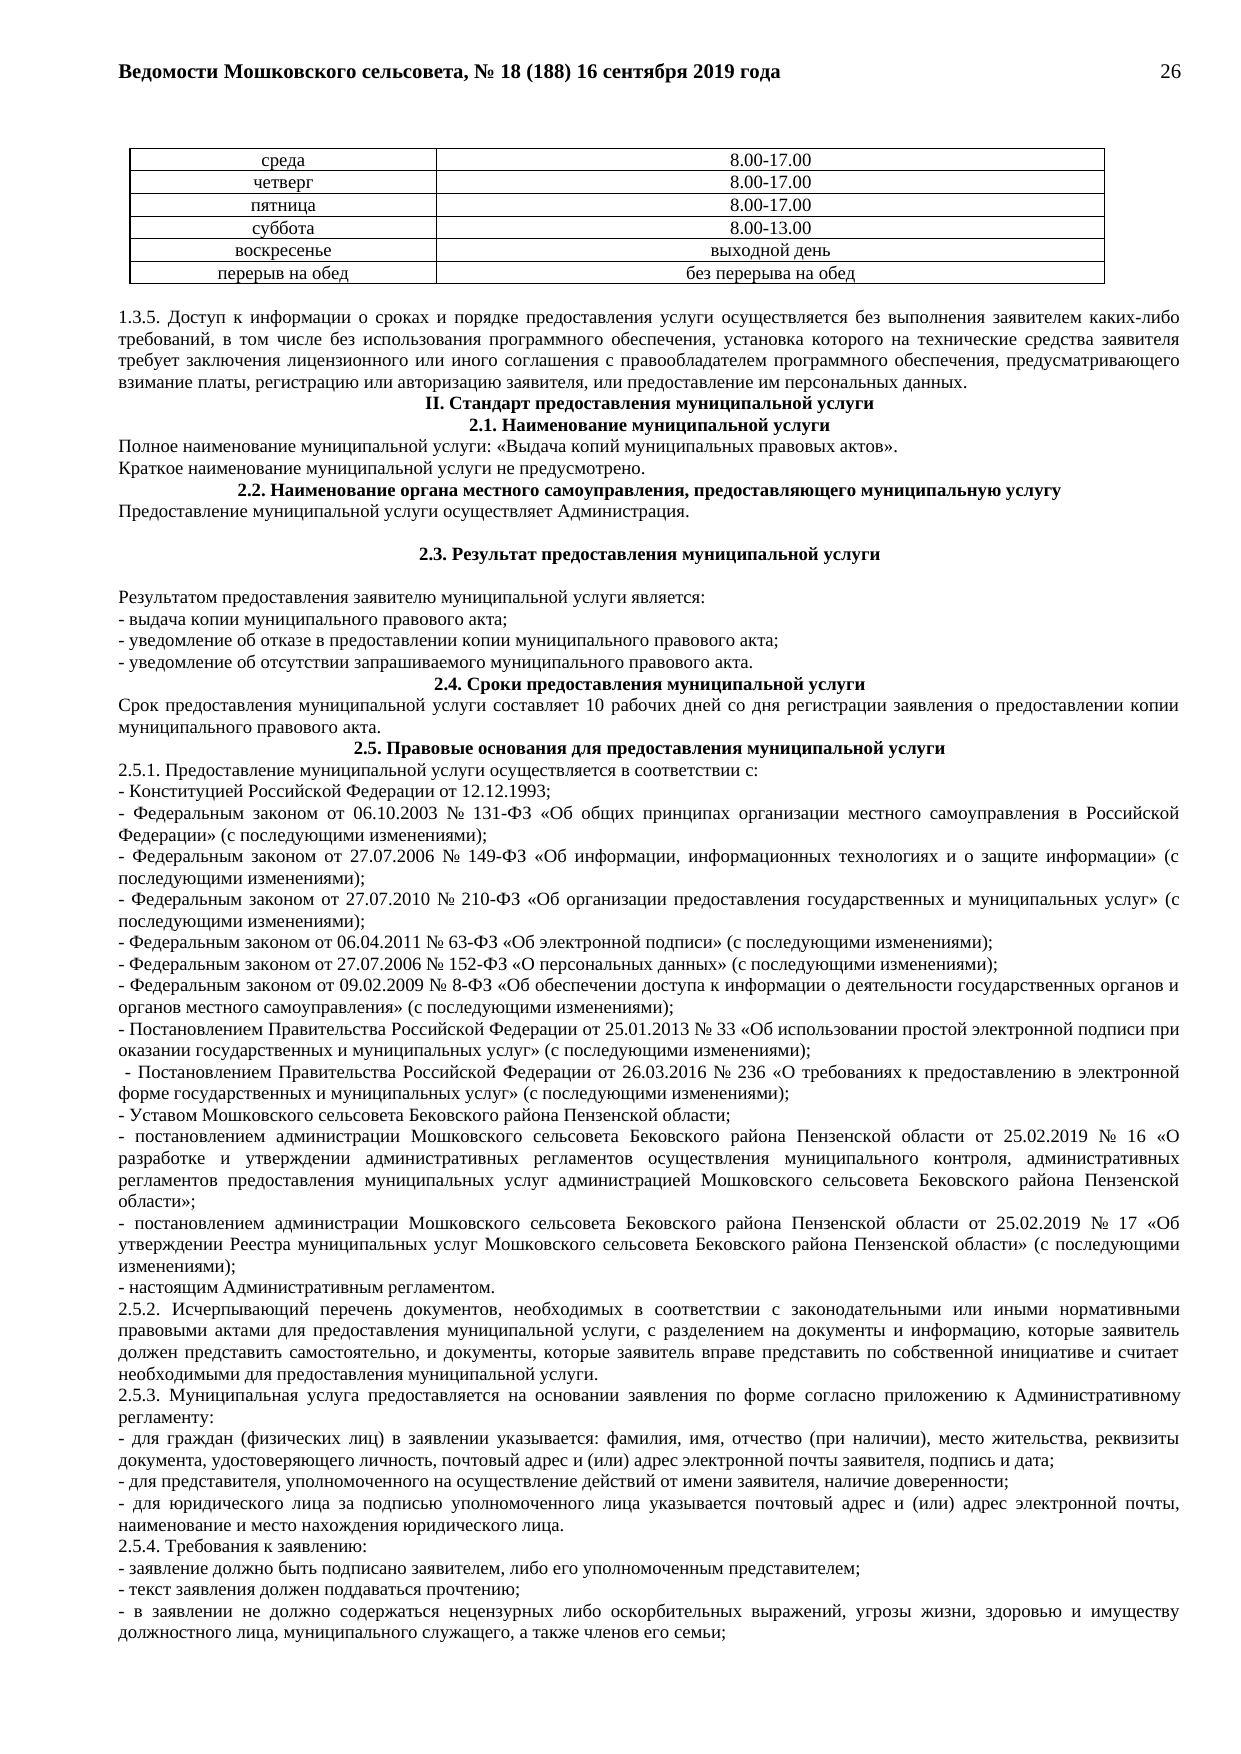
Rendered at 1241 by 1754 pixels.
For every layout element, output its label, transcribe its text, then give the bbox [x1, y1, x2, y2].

text - Федеральным законом от 06.04.2011 № 63-ФЗ «Об электронной подписи» (с последующими изменениями); [118, 931, 1181, 953]
text 2.5.3. Муниципальная услуга предоставляется на основании заявления по форме согласно приложению к Административному регламенту: [118, 1384, 1181, 1427]
table_cell перерыв на обед [131, 262, 436, 283]
table_cell воскресенье [131, 239, 436, 261]
text - постановлением администрации Мошковского сельсовета Бековского района Пензенской области от 25.02.2019 № 16 «О разработке и утверждении административных регламентов осуществления муниципального контроля, административных регламентов предоставления муниципальных услуг администрацией Мошковского сельсовета Бековского района Пензенской области»; [118, 1125, 1181, 1212]
table_cell 8.00-13.00 [437, 217, 1104, 238]
text 2.5.2. Исчерпывающий перечень документов, необходимых в соответствии с законодательными или иными нормативными правовыми актами для предоставления муниципальной услуги, с разделением на документы и информацию, которые заявитель должен представить самостоятельно, и документы, которые заявитель вправе представить по собственной инициативе и считает необходимыми для предоставления муниципальной услуги. [118, 1298, 1181, 1384]
text 2.5.4. Требования к заявлению: [118, 1535, 1181, 1557]
text 2.3. Результат предоставления муниципальной услуги [118, 543, 1181, 565]
text - Постановлением Правительства Российской Федерации от 25.01.2013 № 33 «Об использовании простой электронной подписи при оказании государственных и муниципальных услуг» (с последующими изменениями); [118, 1017, 1181, 1061]
text - Федеральным законом от 09.02.2009 № 8-ФЗ «Об обеспечении доступа к информации о деятельности государственных органов и органов местного самоуправления» (с последующими изменениями); [118, 974, 1181, 1017]
text - уведомление об отказе в предоставлении копии муниципального правового акта; [118, 629, 1181, 651]
text 1.3.5. Доступ к информации о сроках и порядке предоставления услуги осуществляется без выполнения заявителем каких-либо требований, в том числе без использования программного обеспечения, установка которого на технические средства заявителя требует заключения лицензионного или иного соглашения с правообладателем программного обеспечения, предусматривающего взимание платы, регистрацию или авторизацию заявителя, или предоставление им персональных данных. [118, 306, 1181, 392]
table_cell выходной день [437, 239, 1104, 261]
table_cell 8.00-17.00 [437, 171, 1104, 193]
table_cell суббота [131, 217, 436, 238]
text Предоставление муниципальной услуги осуществляет Администрация. [118, 500, 1181, 522]
text - для юридического лица за подписью уполномоченного лица указывается почтовый адрес и (или) адрес электронной почты, наименование и место нахождения юридического лица. [118, 1492, 1181, 1535]
text - Уставом Мошковского сельсовета Бековского района Пензенской области; [118, 1104, 1181, 1125]
text 2.5.1. Предоставление муниципальной услуги осуществляется в соответствии с: [118, 759, 1181, 780]
text - Федеральным законом от 27.07.2006 № 149-ФЗ «Об информации, информационных технологиях и о защите информации» (с последующими изменениями); [118, 845, 1181, 888]
table_cell среда [131, 149, 436, 170]
text - Конституцией Российской Федерации от 12.12.1993; [118, 780, 1181, 802]
table_cell 8.00-17.00 [437, 194, 1104, 216]
text - для представителя, уполномоченного на осуществление действий от имени заявителя, наличие доверенности; [118, 1470, 1181, 1492]
text 2.1. Наименование муниципальной услуги [118, 414, 1181, 435]
text - уведомление об отсутствии запрашиваемого муниципального правового акта. [118, 651, 1181, 672]
text - для граждан (физических лиц) в заявлении указывается: фамилия, имя, отчество (при наличии), место жительства, реквизиты документа, удостоверяющего личность, почтовый адрес и (или) адрес электронной почты заявителя, подпись и дата; [118, 1427, 1181, 1470]
text - постановлением администрации Мошковского сельсовета Бековского района Пензенской области от 25.02.2019 № 17 «Об утверждении Реестра муниципальных услуг Мошковского сельсовета Бековского района Пензенской области» (с последующими изменениями); [118, 1212, 1181, 1276]
text Полное наименование муниципальной услуги: «Выдача копий муниципальных правовых актов». [118, 435, 1181, 457]
text - Постановлением Правительства Российской Федерации от 26.03.2016 № 236 «О требованиях к предоставлению в электронной форме государственных и муниципальных услуг» (с последующими изменениями); [118, 1061, 1181, 1104]
text II. Стандарт предоставления муниципальной услуги [118, 392, 1181, 414]
table_cell 8.00-17.00 [437, 149, 1104, 170]
text 2.5. Правовые основания для предоставления муниципальной услуги [118, 737, 1181, 759]
text Краткое наименование муниципальной услуги не предусмотрено. [118, 457, 1181, 478]
text - Федеральным законом от 27.07.2010 № 210-ФЗ «Об организации предоставления государственных и муниципальных услуг» (с последующими изменениями); [118, 888, 1181, 931]
text - заявление должно быть подписано заявителем, либо его уполномоченным представителем; [118, 1557, 1181, 1578]
text - настоящим Административным регламентом. [118, 1276, 1181, 1298]
text - текст заявления должен поддаваться прочтению; [118, 1578, 1181, 1600]
table_cell без перерыва на обед [437, 262, 1104, 283]
text - Федеральным законом от 27.07.2006 № 152-ФЗ «О персональных данных» (с последующими изменениями); [118, 953, 1181, 974]
text Результатом предоставления заявителю муниципальной услуги является: [118, 586, 1181, 608]
text - в заявлении не должно содержаться нецензурных либо оскорбительных выражений, угрозы жизни, здоровью и имуществу должностного лица, муниципального служащего, а также членов его семьи; [118, 1600, 1181, 1643]
text 2.4. Сроки предоставления муниципальной услуги [118, 672, 1181, 694]
table_cell пятница [131, 194, 436, 216]
text - выдача копии муниципального правового акта; [118, 608, 1181, 629]
text - Федеральным законом от 06.10.2003 № 131-ФЗ «Об общих принципах организации местного самоуправления в Российской Федерации» (с последующими изменениями); [118, 802, 1181, 845]
text 2.2. Наименование органа местного самоуправления, предоставляющего муниципальную услугу [118, 478, 1181, 500]
text Срок предоставления муниципальной услуги составляет 10 рабочих дней со дня регистрации заявления о предоставлении копии муниципального правового акта. [118, 694, 1181, 737]
table_cell четверг [131, 171, 436, 193]
